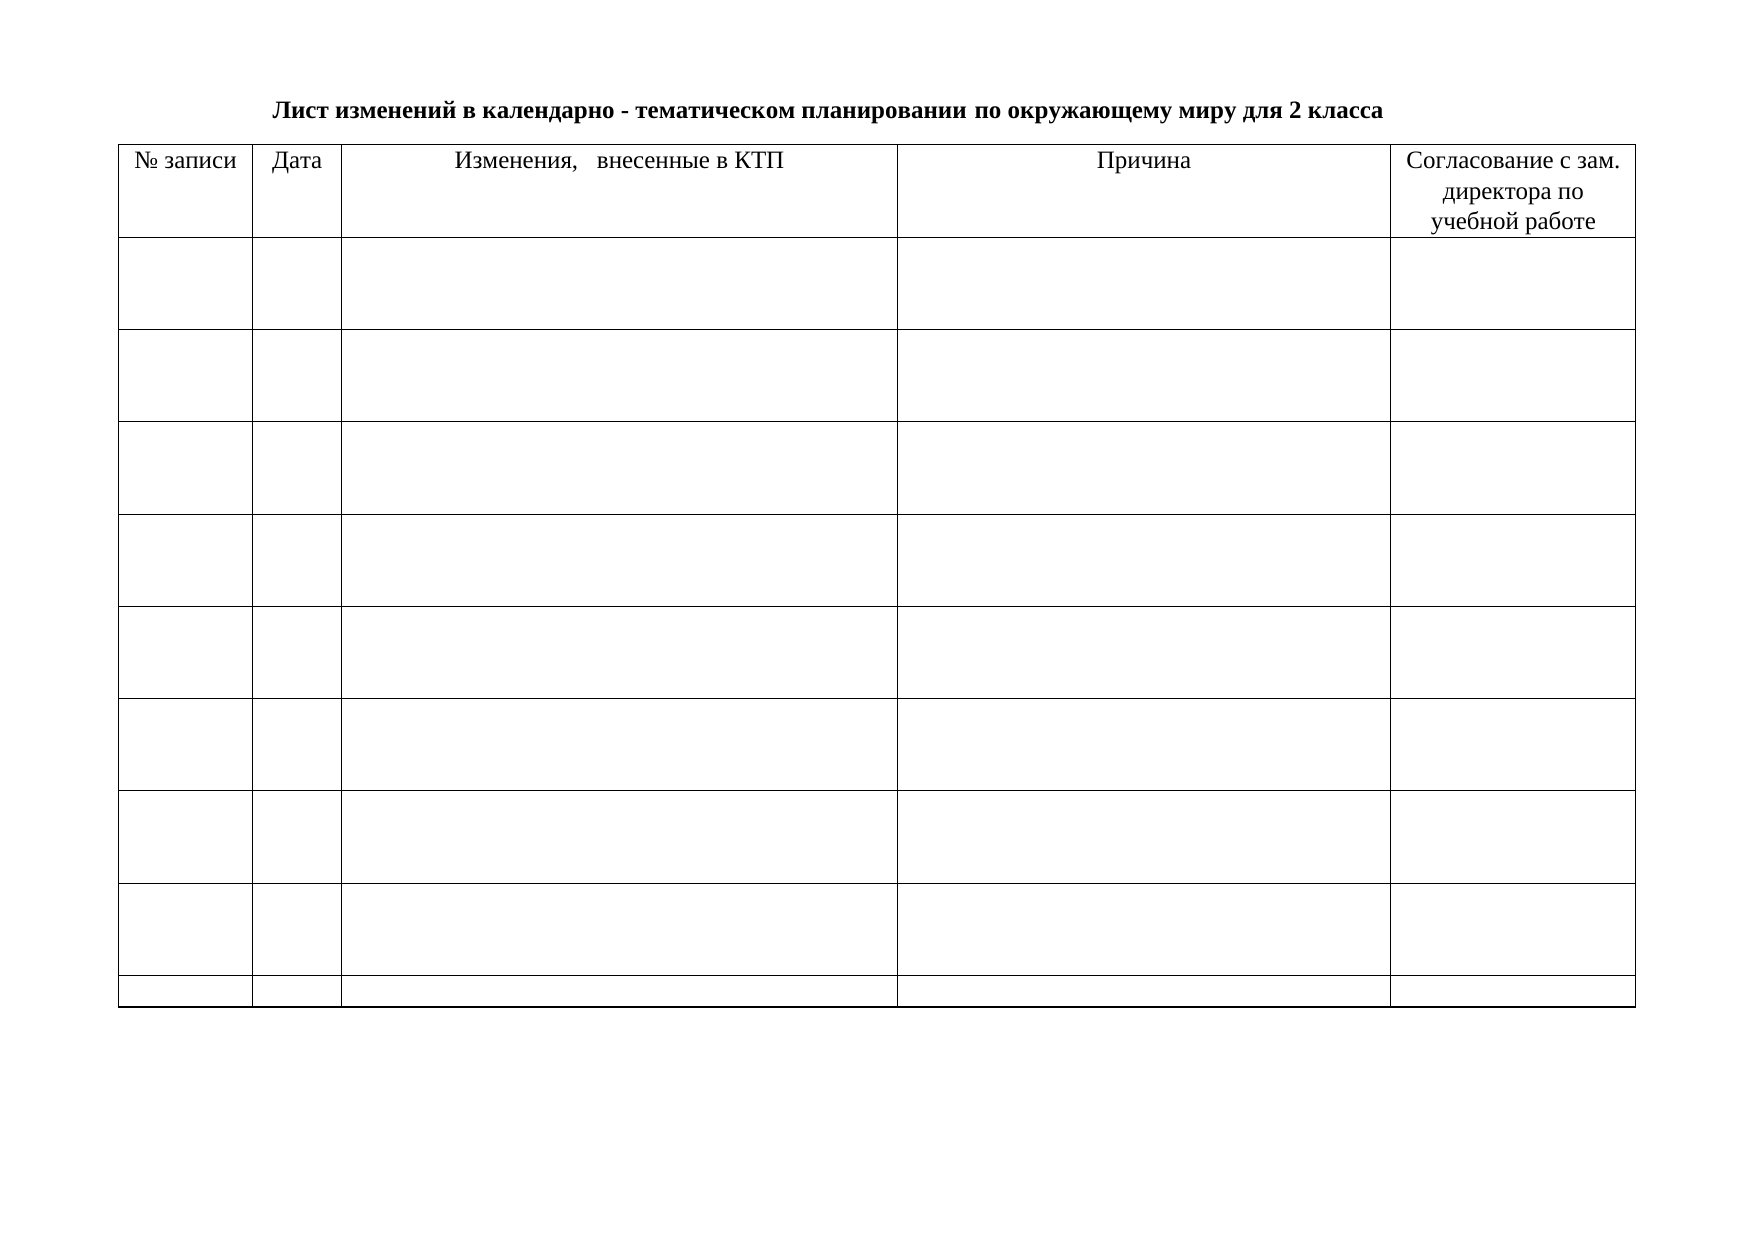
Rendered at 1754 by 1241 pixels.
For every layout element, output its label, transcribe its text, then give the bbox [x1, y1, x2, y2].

table_cell [342, 330, 897, 421]
table_cell [253, 699, 341, 790]
table_cell [1391, 330, 1635, 421]
table_cell [253, 515, 341, 606]
table_cell [898, 330, 1390, 421]
table_cell [898, 976, 1390, 1006]
table_cell [1391, 791, 1635, 883]
table_cell [119, 791, 252, 883]
table_cell [119, 238, 252, 329]
table_cell [1391, 422, 1635, 513]
table_cell [342, 515, 897, 606]
table_cell [898, 699, 1390, 790]
table_cell [119, 515, 252, 606]
table_cell [253, 238, 341, 329]
table_cell [898, 238, 1390, 329]
table_cell [119, 607, 252, 698]
table_header № записи [119, 145, 252, 237]
table_cell [253, 791, 341, 883]
table_cell [1391, 515, 1635, 606]
table_cell [898, 791, 1390, 883]
table_cell [898, 884, 1390, 975]
table_cell [1391, 607, 1635, 698]
table_cell [342, 976, 897, 1006]
table_cell [119, 884, 252, 975]
table_cell [342, 238, 897, 329]
table_cell [253, 607, 341, 698]
table_cell [1391, 699, 1635, 790]
table_cell [119, 330, 252, 421]
table_header Согласование с зам. директора по учебной работе [1391, 145, 1635, 237]
table_cell [119, 976, 252, 1006]
table_cell [342, 884, 897, 975]
table_cell [253, 330, 341, 421]
table_header Причина [898, 145, 1390, 237]
table_cell [119, 699, 252, 790]
text Лист изменений в календарно - тематическом планировании по окружающему миру для 2 класса [118, 95, 1537, 123]
table_cell [898, 515, 1390, 606]
table_cell [898, 607, 1390, 698]
table_cell [253, 884, 341, 975]
table_header Изменения, внесенные в КТП [342, 145, 897, 237]
table_cell [253, 422, 341, 513]
table_cell [342, 607, 897, 698]
table_cell [253, 976, 341, 1006]
table_cell [1391, 238, 1635, 329]
table_cell [342, 791, 897, 883]
table_cell [1391, 884, 1635, 975]
table_cell [898, 422, 1390, 513]
table_cell [342, 422, 897, 513]
table_cell [119, 422, 252, 513]
table_cell [1391, 976, 1635, 1006]
table_header Дата [253, 145, 341, 237]
table_cell [342, 699, 897, 790]
